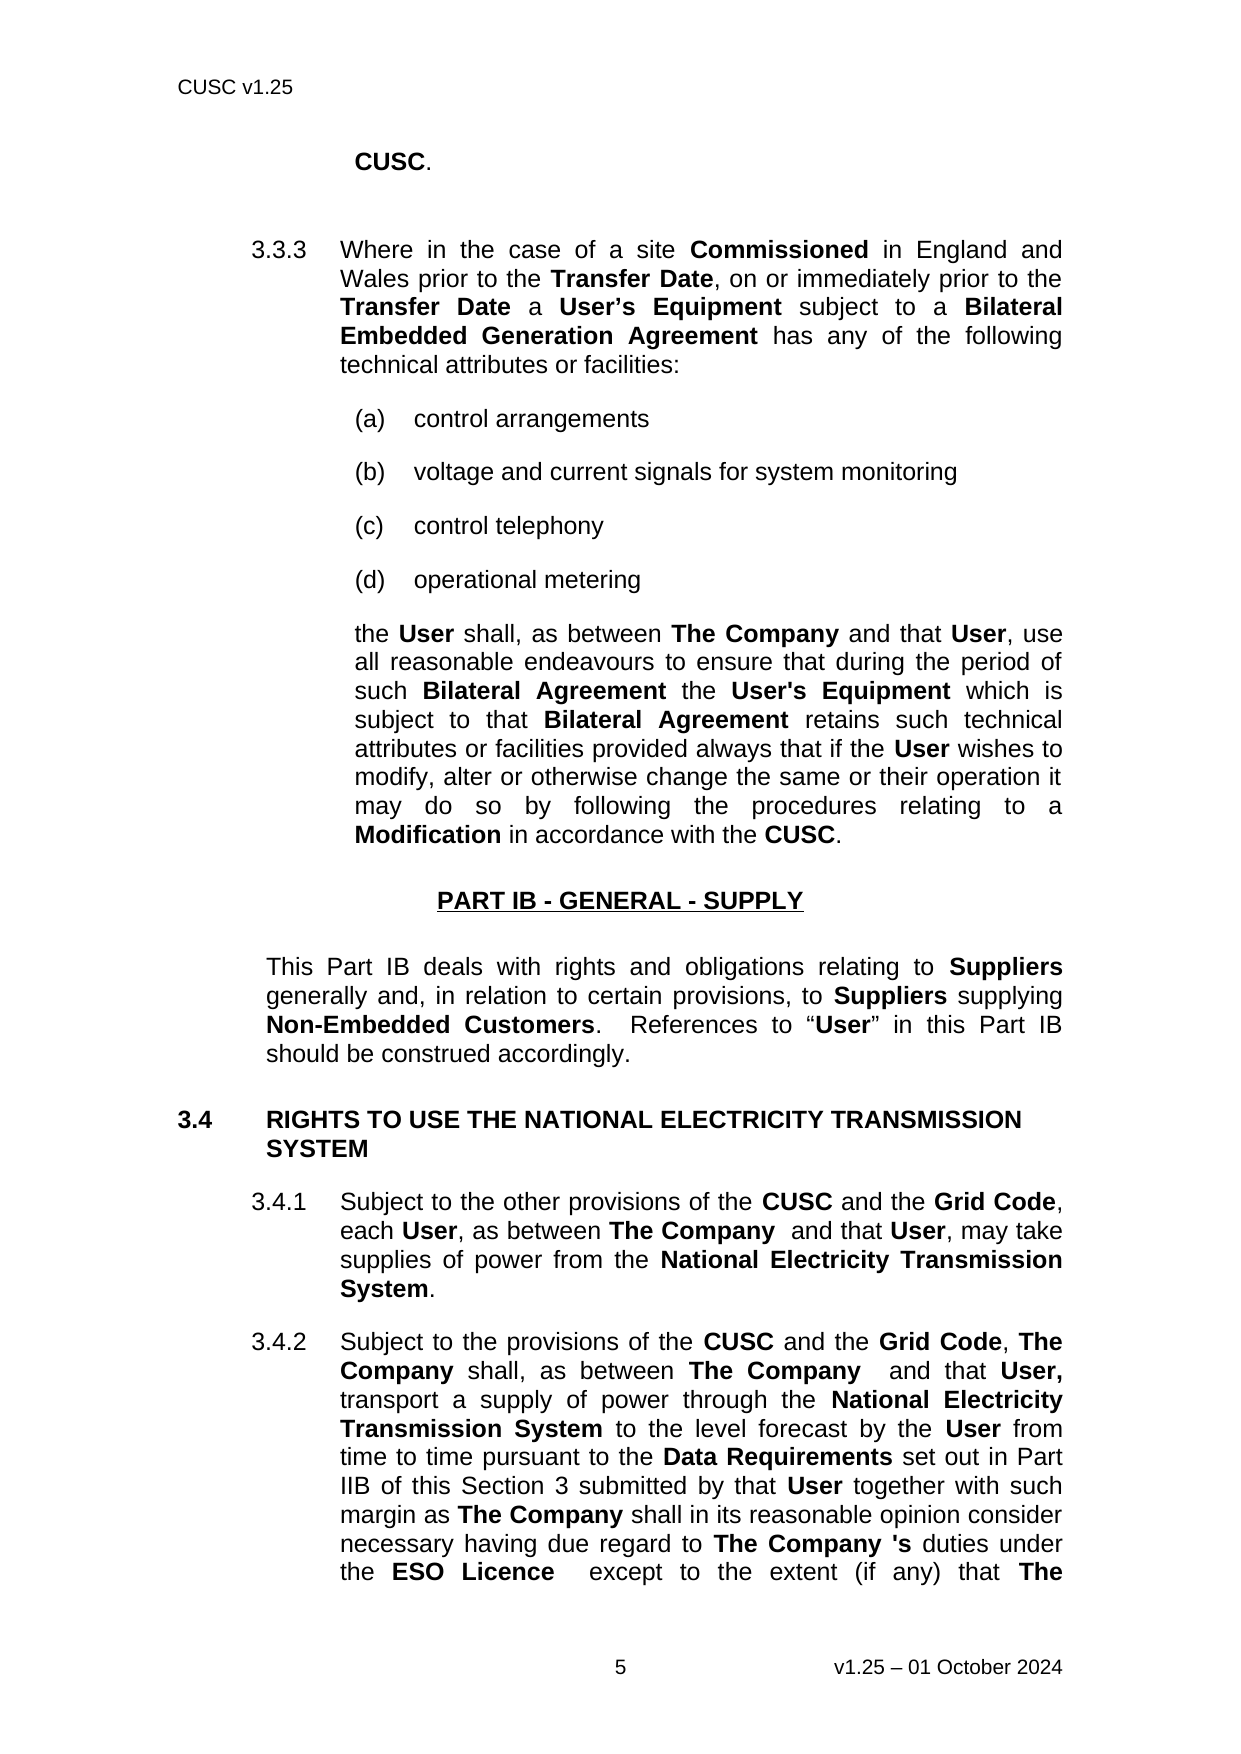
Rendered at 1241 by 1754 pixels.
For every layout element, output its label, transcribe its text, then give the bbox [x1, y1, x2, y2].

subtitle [251, 147, 1063, 210]
subtitle Subject to the other provisions of the CUSC and the Grid Code, each User, as between The Company and that User, may take supplies of power from the National Electricity Transmission System. [251, 1187, 1063, 1302]
text This Part IB deals with rights and obligations relating to Suppliers generally and, in relation to certain provisions, to Suppliers supplying Non-Embedded Customers. References to “User” in this Part IB should be construed accordingly. [266, 952, 1063, 1067]
text (b) voltage and current signals for system monitoring [354, 457, 1063, 486]
text (a) control arrangements [354, 404, 1063, 432]
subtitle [251, 1327, 1063, 1586]
text the User shall, as between The Company and that User, use all reasonable endeavours to ensure that during the period of such Bilateral Agreement the User's Equipment which is subject to that Bilateral Agreement retains such technical attributes or facilities provided always that if the User wishes to modify, alter or otherwise change the same or their operation it may do so by following the procedures relating to a Modification in accordance with the CUSC. [354, 619, 1063, 849]
subtitle Where in the case of a site Commissioned in and prior to the Transfer Date, on or immediately prior to the Transfer Date a User’s Equipment subject to a Bilateral Embedded Generation Agreement has any of the following technical attributes or facilities: [251, 235, 1063, 379]
text PART IB - GENERAL - SUPPLY [177, 886, 1063, 915]
subtitle RIGHTS TO USE THE NATIONAL ELECTRICITY TRANSMISSION SYSTEM [177, 1105, 1063, 1162]
text (c) control telephony [354, 511, 1063, 540]
text (d) operational metering [354, 565, 1063, 594]
